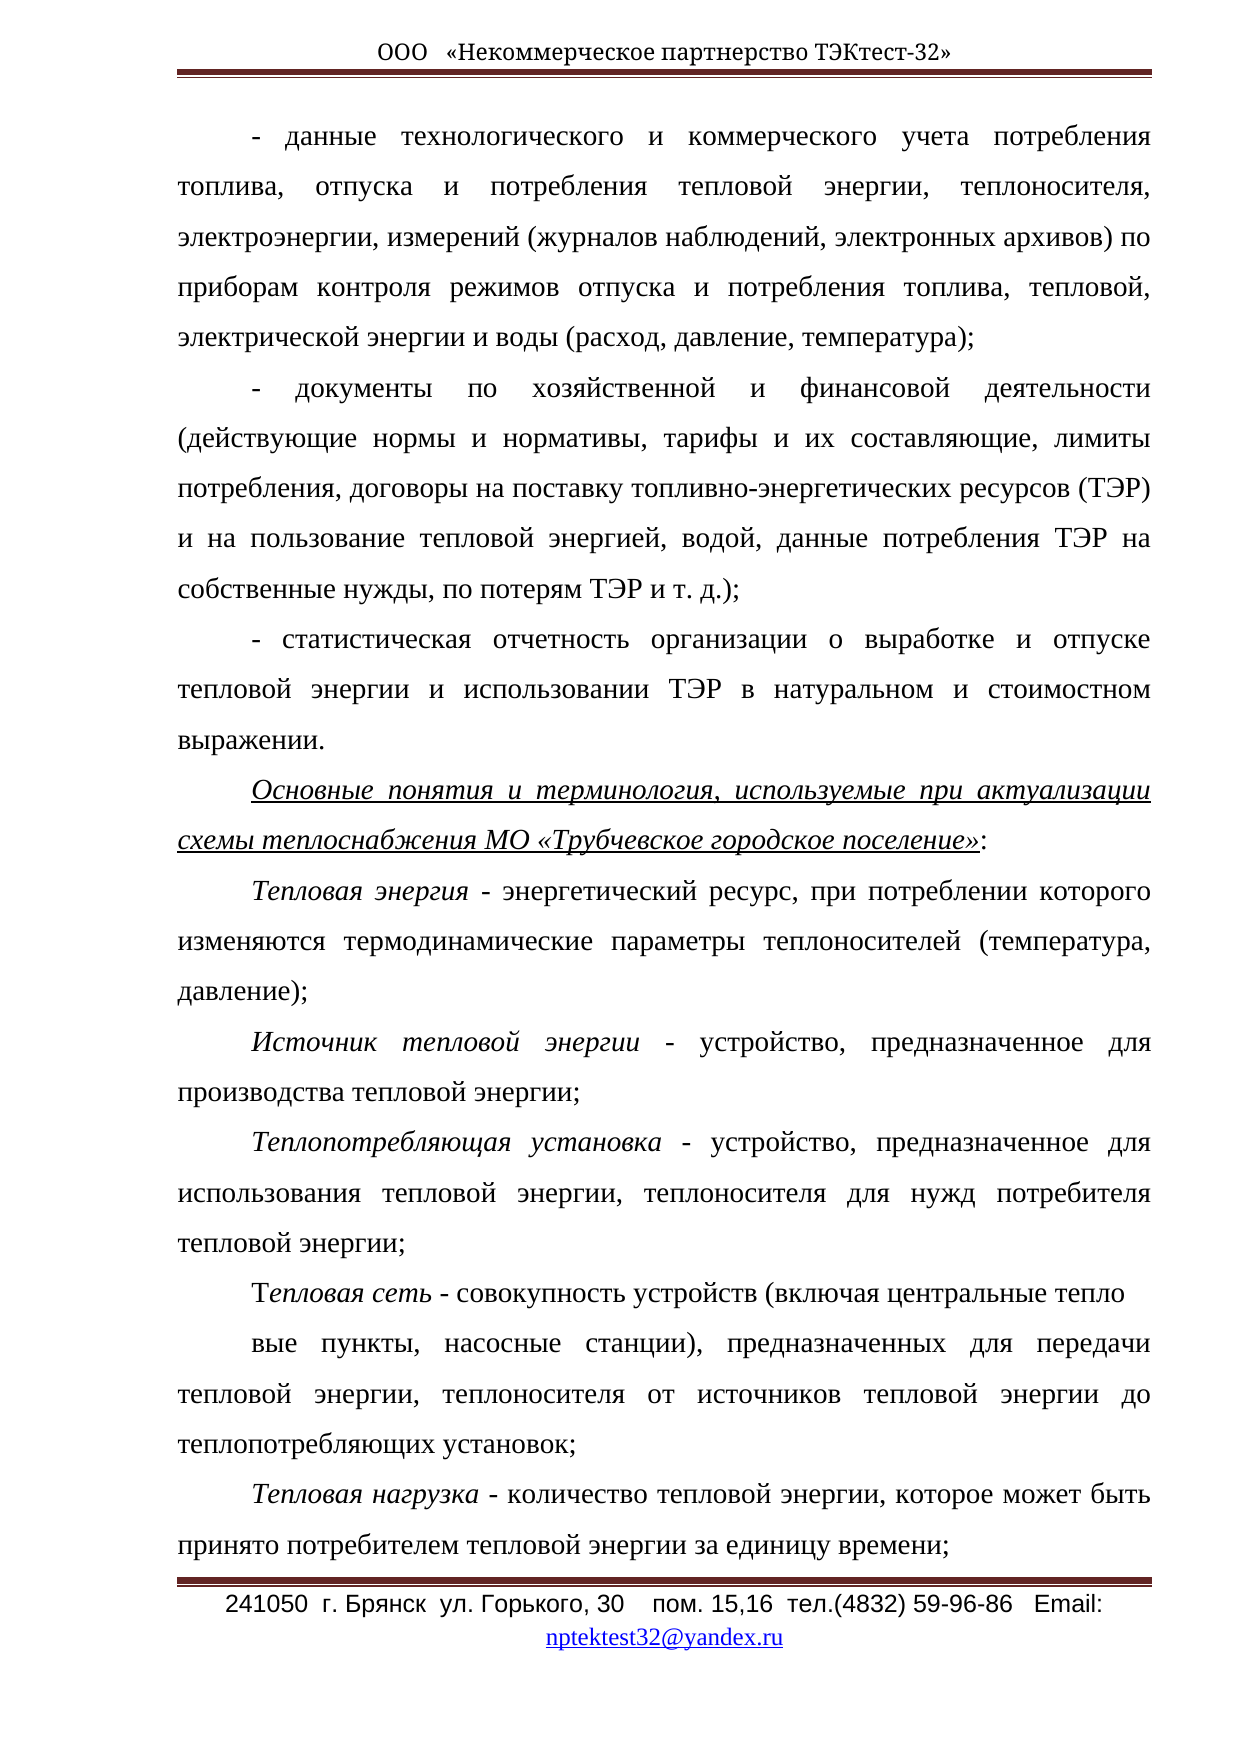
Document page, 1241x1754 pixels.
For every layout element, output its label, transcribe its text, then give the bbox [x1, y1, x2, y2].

text Тепловая сеть - совокупность устройств (включая центральные тепло [177, 1275, 1152, 1309]
text вые пункты, насосные станции), предназначенных для передачи тепловой энергии, теплоносителя от источников тепловой энергии до теплопотребляющих установок; [177, 1326, 1152, 1460]
text Теплопотребляющая установка - устройство, предназначенное для использования тепловой энергии, теплоносителя для нужд потребителя тепловой энергии; [177, 1124, 1152, 1258]
list Основные понятия и терминология, используемые при актуализации схемы теплоснабжения МО «Трубчевское городское поселение»: [177, 772, 1152, 856]
text Тепловая энергия - энергетический ресурс, при потреблении которого изменяются термодинамические параметры теплоносителей (температура, давление); [177, 873, 1152, 1007]
text - статистическая отчетность организации о выработке и отпуске тепловой энергии и использовании ТЭР в натуральном и стоимостном выражении. [177, 621, 1152, 755]
text Источник тепловой энергии - устройство, предназначенное для производства тепловой энергии; [177, 1024, 1152, 1108]
text Тепловая нагрузка - количество тепловой энергии, которое может быть принято потребителем тепловой энергии за единицу времени; [177, 1477, 1152, 1560]
text - документы по хозяйственной и финансовой деятельности (действующие нормы и нормативы, тарифы и их составляющие, лимиты потребления, договоры на поставку топливно-энергетических ресурсов (ТЭР) и на пользование тепловой энергией, водой, данные потребления ТЭР на собственные нужды, по потерям ТЭР и т. д.); [177, 370, 1152, 604]
text - данные технологического и коммерческого учета потребления топлива, отпуска и потребления тепловой энергии, теплоносителя, электроэнергии, измерений (журналов наблюдений, электронных архивов) по приборам контроля режимов отпуска и потребления топлива, тепловой, электрической энергии и воды (расход, давление, температура); [177, 118, 1152, 353]
